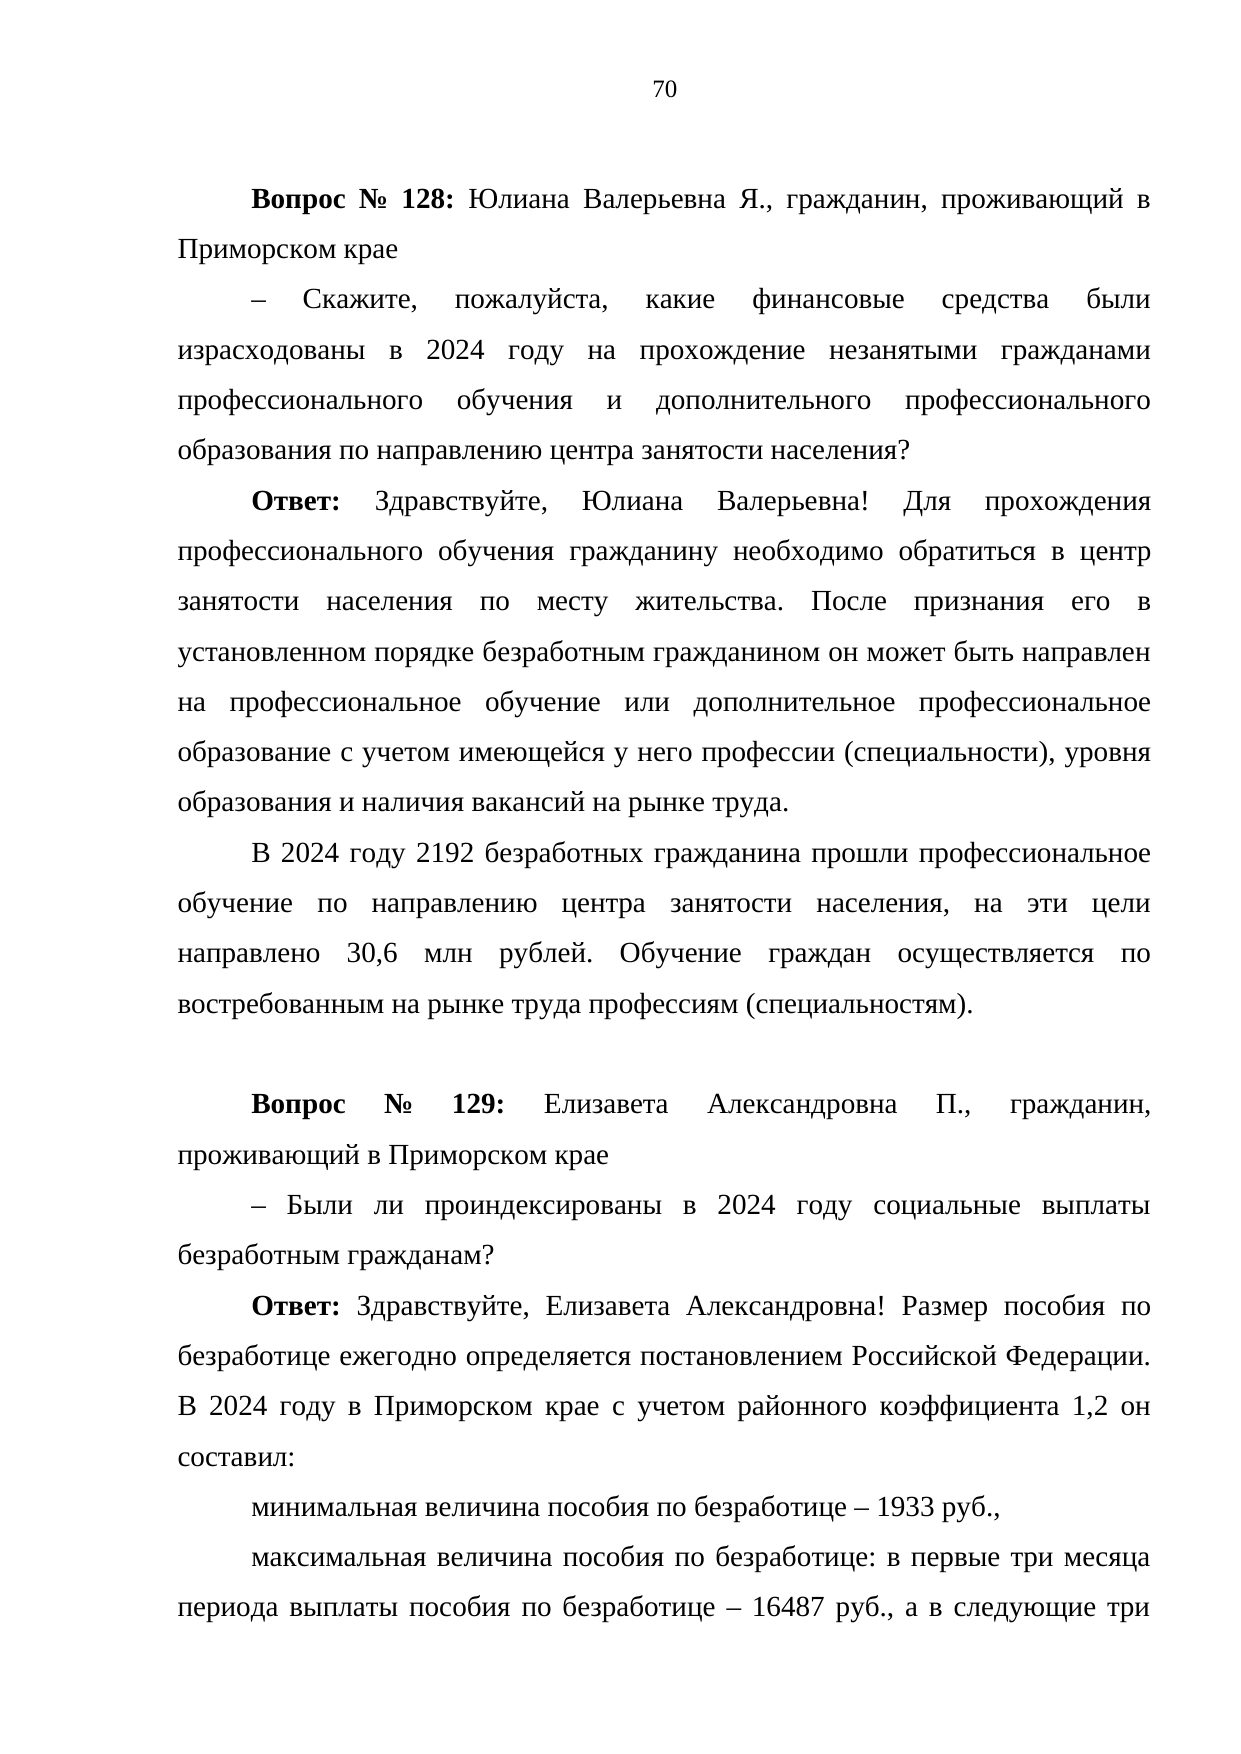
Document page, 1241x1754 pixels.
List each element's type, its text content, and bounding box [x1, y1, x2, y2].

text В 2024 году 2192 безработных гражданина прошли профессиональное обучение по направлению центра занятости населения, на эти цели направлено 30,6 млн рублей. Обучение граждан осуществляется по востребованным на рынке труда профессиям (специальностям). [177, 835, 1152, 1019]
text Вопрос № 128: Юлиана Валерьевна Я., гражданин, проживающий в Приморском крае [177, 181, 1152, 265]
text Ответ: Здравствуйте, Елизавета Александровна! Размер пособия по безработице ежегодно определяется постановлением Российской Федерации. В 2024 году в Приморском крае с учетом районного коэффициента 1,2 он составил: [177, 1288, 1152, 1472]
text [177, 1539, 1152, 1623]
text Вопрос № 129: Елизавета Александровна П., гражданин, проживающий в Приморском крае [177, 1086, 1152, 1170]
text – Были ли проиндексированы в 2024 году социальные выплаты безработным гражданам? [177, 1187, 1152, 1271]
text минимальная величина пособия по безработице – 1933 руб., [177, 1489, 1152, 1522]
text – Скажите, пожалуйста, какие финансовые средства были израсходованы в 2024 году на прохождение незанятыми гражданами профессионального обучения и дополнительного профессионального образования по направлению центра занятости населения? [177, 281, 1152, 466]
text Ответ: Здравствуйте, Юлиана Валерьевна! Для прохождения профессионального обучения гражданину необходимо обратиться в центр занятости населения по месту жительства. После признания его в установленном порядке безработным гражданином он может быть направлен на профессиональное обучение или дополнительное профессиональное образование с учетом имеющейся у него профессии (специальности), уровня образования и наличия вакансий на рынке труда. [177, 483, 1152, 818]
